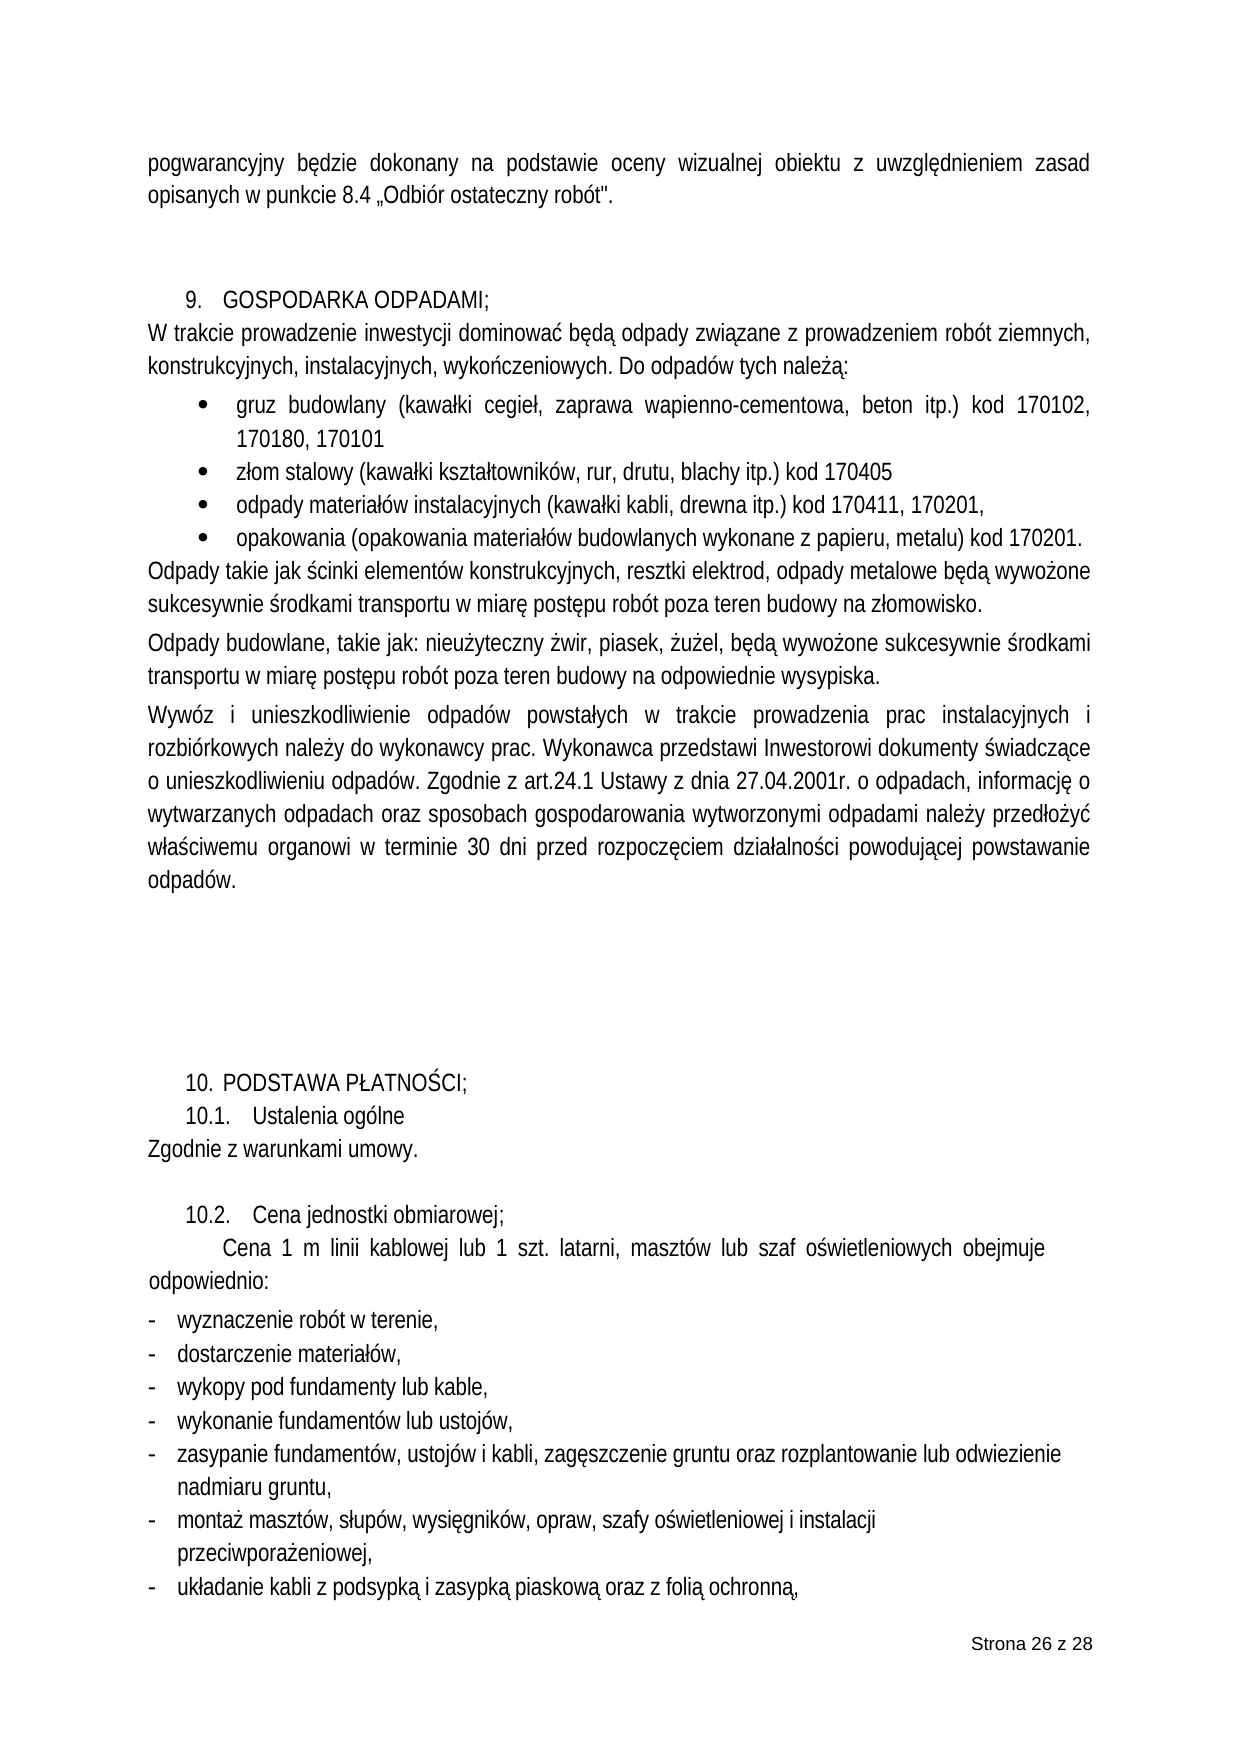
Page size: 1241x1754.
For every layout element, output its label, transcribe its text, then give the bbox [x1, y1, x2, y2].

list Ustalenia ogólne [185, 1101, 1093, 1130]
list PODSTAWA PŁATNOŚCI; [185, 1068, 1093, 1097]
list opakowania (opakowania materiałów budowlanych wykonane z papieru, metalu) kod 170201. [199, 523, 1093, 552]
list GOSPODARKA ODPADAMI; [185, 286, 1093, 314]
text Wywóz i unieszkodliwienie odpadów powstałych w trakcie prowadzenia prac instalacyjnych i rozbiórkowych należy do wykonawcy prac. Wykonawca przedstawi Inwestorowi dokumenty świadczące o unieszkodliwieniu odpadów. Zgodnie z art.24.1 Ustawy z dnia 27.04.2001r. o odpadach, informację o wytwarzanych odpadach oraz sposobach gospodarowania wytworzonymi odpadami należy przedłożyć właściwemu organowi w terminie 30 dni przed rozpoczęciem działalności powodującej powstawanie odpadów. [148, 700, 1093, 893]
text W trakcie prowadzenie inwestycji dominować będą odpady związane z prowadzeniem robót ziemnych, konstrukcyjnych, instalacyjnych, wykończeniowych. Do odpadów tych należą: [148, 318, 1093, 380]
list złom stalowy (kawałki kształtowników, rur, drutu, blachy itp.) kod 170405 [199, 457, 1093, 485]
list gruz budowlany (kawałki cegieł, zaprawa wapienno-cementowa, beton itp.) kod 170102, 170180, 170101 [199, 391, 1093, 452]
list wyznaczenie robót w terenie, [148, 1305, 1093, 1334]
text Odpady budowlane, takie jak: nieużyteczny żwir, piasek, żużel, będą wywożone sukcesywnie środkami transportu w miarę postępu robót poza teren budowy na odpowiednie wysypiska. [148, 628, 1093, 689]
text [148, 148, 1093, 209]
list Cena jednostki obmiarowej; [185, 1200, 1093, 1229]
list dostarczenie materiałów, [148, 1339, 1093, 1367]
list wykopy pod fundamenty lub kable, [148, 1372, 1093, 1401]
list montaż masztów, słupów, wysięgników, opraw, szafy oświetleniowej i instalacji przeciwporażeniowej, [148, 1505, 909, 1567]
text Odpady takie jak ścinki elementów konstrukcyjnych, resztki elektrod, odpady metalowe będą wywożone sukcesywnie środkami transportu w miarę postępu robót poza teren budowy na złomowisko. [148, 556, 1093, 617]
list odpady materiałów instalacyjnych (kawałki kabli, drewna itp.) kod 170411, 170201, [199, 490, 1093, 518]
text Cena linii kablowej lub 1 szt. latarni, masztów lub szaf oświetleniowych obejmuje odpowiednio: [149, 1233, 1047, 1294]
list zasypanie fundamentów, ustojów i kabli, zagęszczenie gruntu oraz rozplantowanie lub odwiezienie nadmiaru gruntu, [148, 1439, 1093, 1500]
text Zgodnie z warunkami umowy. [148, 1134, 1093, 1163]
list wykonanie fundamentów lub ustojów, [148, 1406, 1093, 1434]
list układanie kabli z podsypką i zasypką piaskową oraz z folią ochronną, [148, 1572, 1093, 1600]
